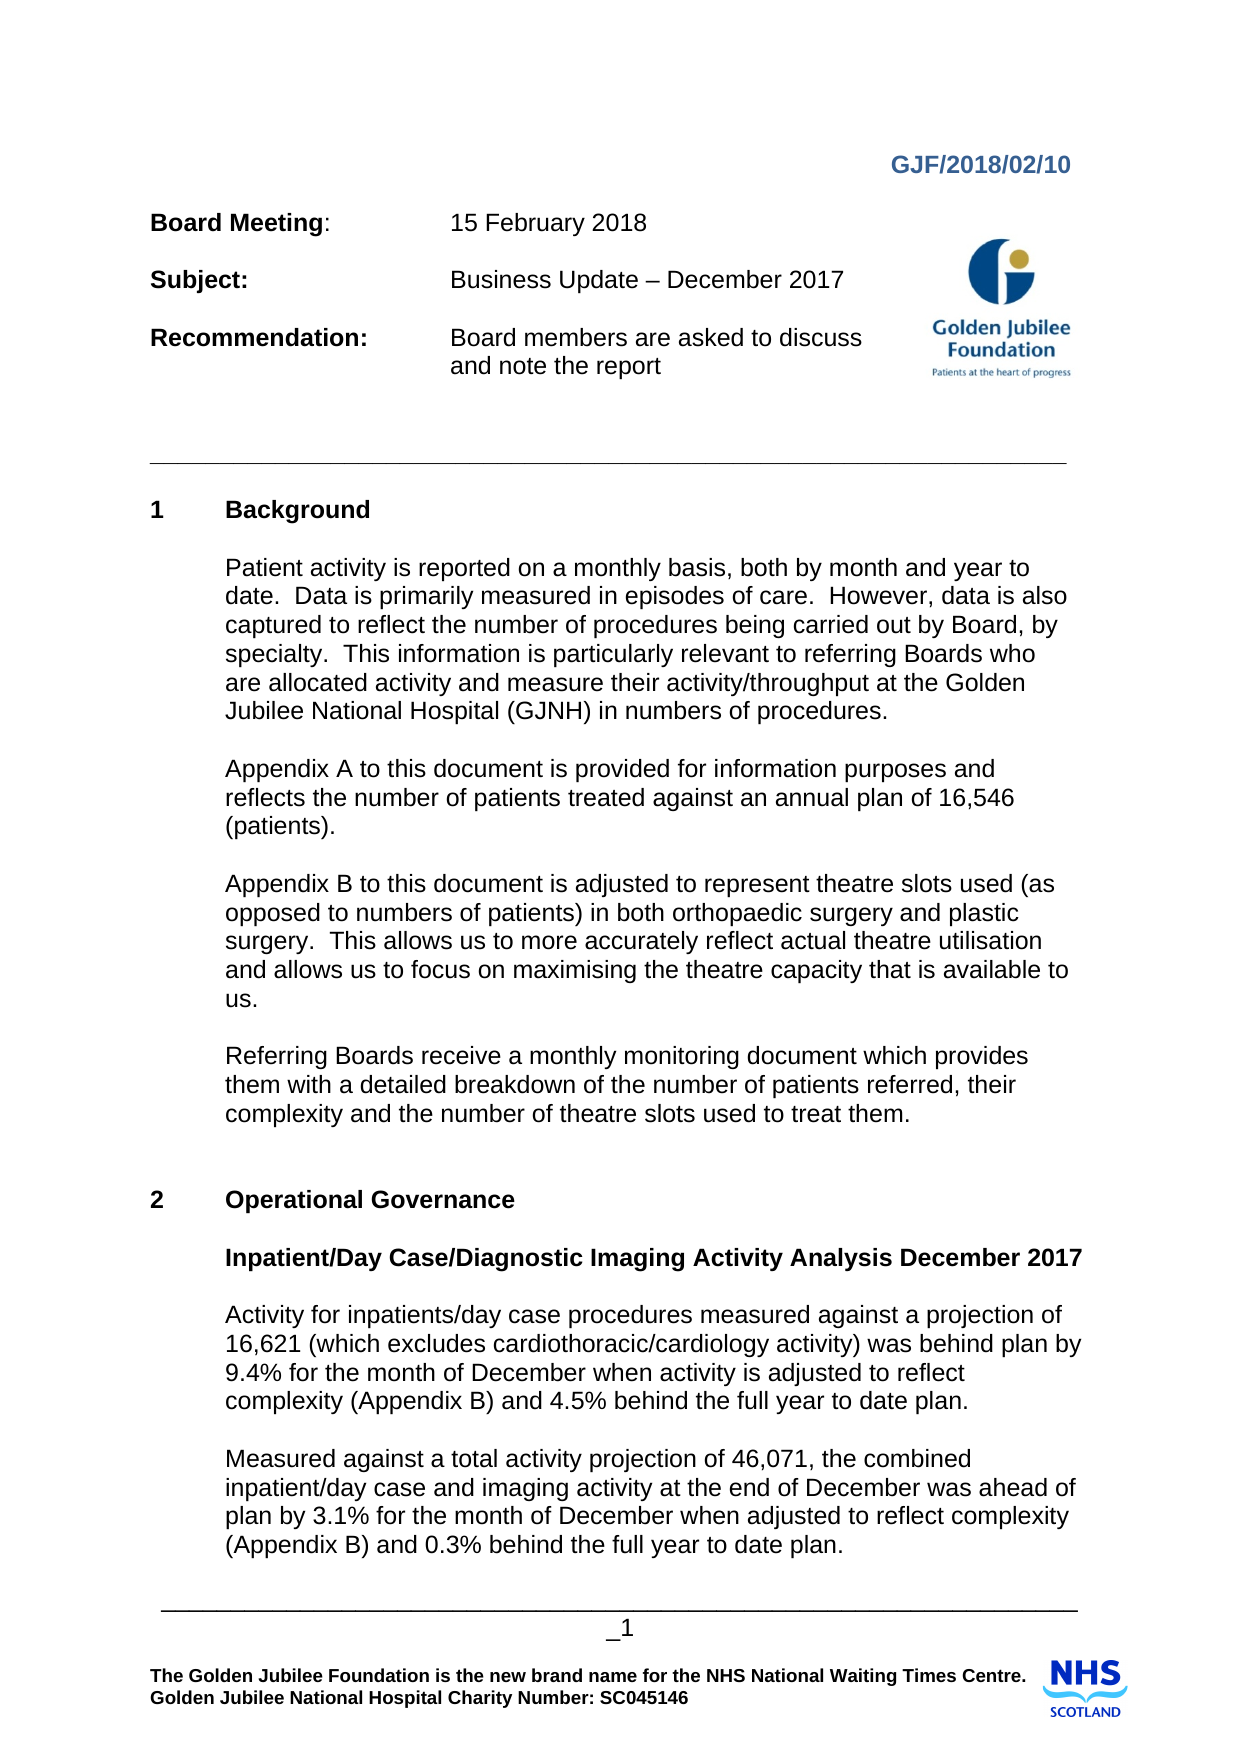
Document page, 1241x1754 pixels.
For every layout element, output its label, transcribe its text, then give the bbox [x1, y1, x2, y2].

text __________________________________________________________________ [150, 437, 1095, 466]
text Appendix A to this document is provided for information purposes and reflects the number of patients treated against an annual plan of 16,546 (patients). [225, 754, 1071, 840]
text GJF/2018/02/10 [94, 150, 1071, 179]
text Recommendation: Board members are asked to discuss and note the report [150, 322, 893, 380]
text Activity for inpatients/day case procedures measured against a projection of 16,621 (which excludes cardiothoracic/cardiology activity) was behind plan by 9.4% for the month of December when activity is adjusted to reflect complexity (Appendix B) and 4.5% behind the full year to date plan. [225, 1300, 1090, 1415]
text Appendix B to this document is adjusted to represent theatre slots used (as opposed to numbers of patients) in both orthopaedic surgery and plastic surgery. This allows us to more accurately reflect actual theatre utilisation and allows us to focus on maximising the theatre capacity that is available to us. [225, 869, 1071, 1012]
text Referring Boards receive a monthly monitoring document which provides them with a detailed breakdown of the number of patients referred, their complexity and the number of theatre slots used to treat them. [225, 1041, 1071, 1127]
text Inpatient/Day Case/Diagnostic Imaging Activity Analysis December 2017 [225, 1242, 1090, 1271]
text Subject: Business Update – December 2017 [150, 265, 893, 294]
picture [1042, 1660, 1128, 1717]
text 1 Background [112, 495, 1090, 524]
text Patient activity is reported on a monthly basis, both by month and year to date. Data is primarily measured in episodes of care. However, data is also captured to reflect the number of procedures being carried out by Board, by specialty. This information is particularly relevant to referring Boards who are allocated activity and measure their activity/throughput at the Golden Jubilee National Hospital (GJNH) in numbers of procedures. [225, 552, 1071, 725]
text Measured against a total activity projection of 46,071, the combined inpatient/day case and imaging activity at the end of December was ahead of plan by 3.1% for the month of December when adjusted to reflect complexity (Appendix B) and 0.3% behind the full year to date plan. [225, 1444, 1090, 1559]
subtitle Board Meeting: 15 February 2018 [150, 207, 893, 236]
picture [893, 203, 1110, 419]
text 2 Operational Governance [112, 1185, 1090, 1214]
